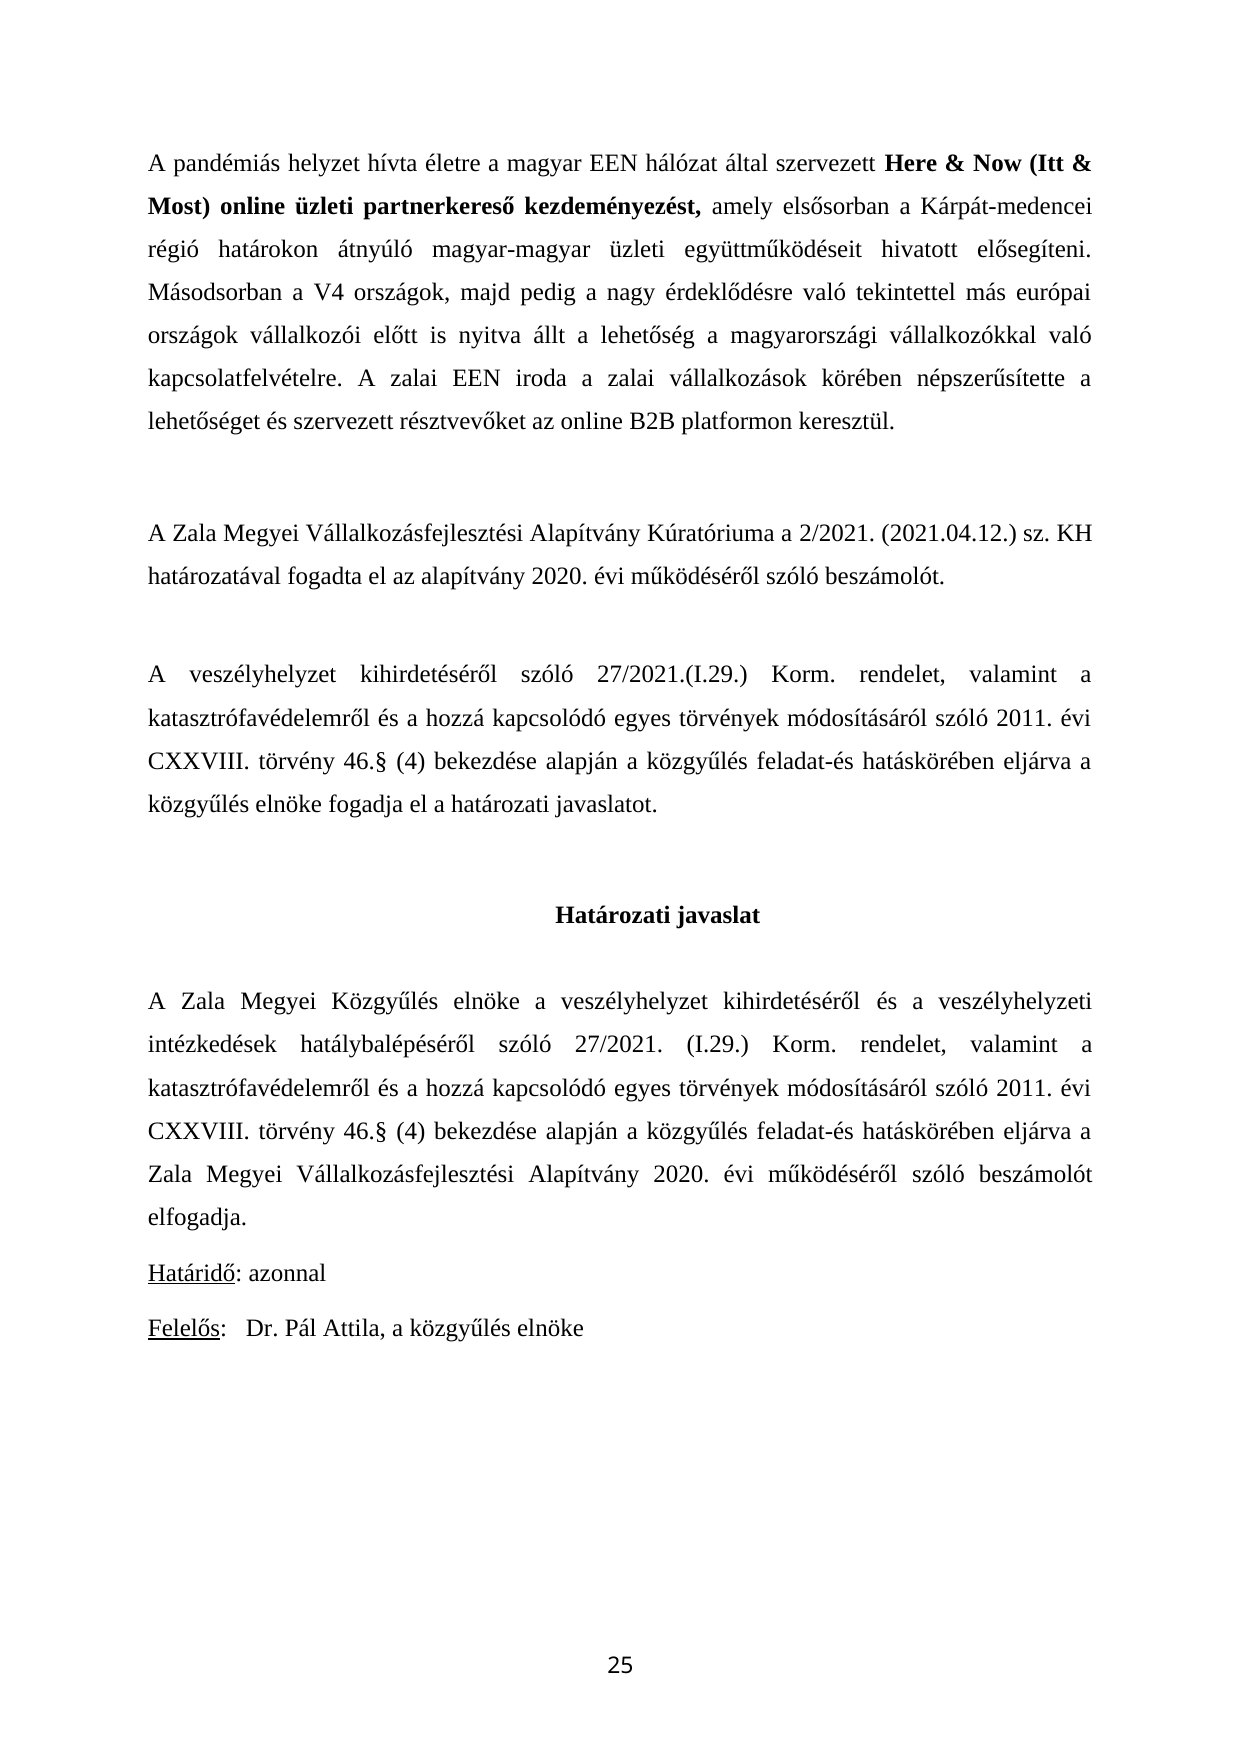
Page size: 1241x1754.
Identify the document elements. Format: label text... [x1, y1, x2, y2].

text Felelős: Dr. Pál Attila, a közgyűlés elnöke [148, 1313, 1090, 1342]
text A veszélyhelyzet kihirdetéséről szóló 27/2021.(I.29.) Korm. rendelet, valamint a katasztrófavédelemről és a hozzá kapcsolódó egyes törvények módosításáról szóló 2011. évi CXXVIII. törvény 46.§ (4) bekezdése alapján a közgyűlés feladat-és hatáskörében eljárva a közgyűlés elnöke fogadja el a határozati javaslatot. [148, 659, 1092, 818]
text Határozati javaslat [223, 900, 1092, 929]
text Határidő: azonnal [148, 1258, 1090, 1286]
text A pandémiás helyzet hívta életre a magyar EEN hálózat által szervezett Here & Now (Itt & Most) online üzleti partnerkereső kezdeményezést, amely elsősorban a Kárpát-medencei régió határokon átnyúló magyar-magyar üzleti együttműködéseit hivatott elősegíteni. Másodsorban a V4 országok, majd pedig a nagy érdeklődésre való tekintettel más európai országok vállalkozói előtt is nyitva állt a lehetőség a magyarországi vállalkozókkal való kapcsolatfelvételre. A zalai EEN iroda a zalai vállalkozások körében népszerűsítette a lehetőséget és szervezett résztvevőket az online B2B platformon keresztül. [148, 148, 1092, 435]
text A Zala Megyei Vállalkozásfejlesztési Alapítvány Kúratóriuma a 2/2021. (2021.04.12.) sz. KH határozatával fogadta el az alapítvány 2020. évi működéséről szóló beszámolót. [148, 518, 1092, 589]
text A Zala Megyei Közgyűlés elnöke a veszélyhelyzet kihirdetéséről és a veszélyhelyzeti intézkedések hatálybalépéséről szóló 27/2021. (I.29.) Korm. rendelet, valamint a katasztrófavédelemről és a hozzá kapcsolódó egyes törvények módosításáról szóló 2011. évi CXXVIII. törvény 46.§ (4) bekezdése alapján a közgyűlés feladat-és hatáskörében eljárva a Zala Megyei Vállalkozásfejlesztési Alapítvány 2020. évi működéséről szóló beszámolót elfogadja. [148, 986, 1092, 1231]
